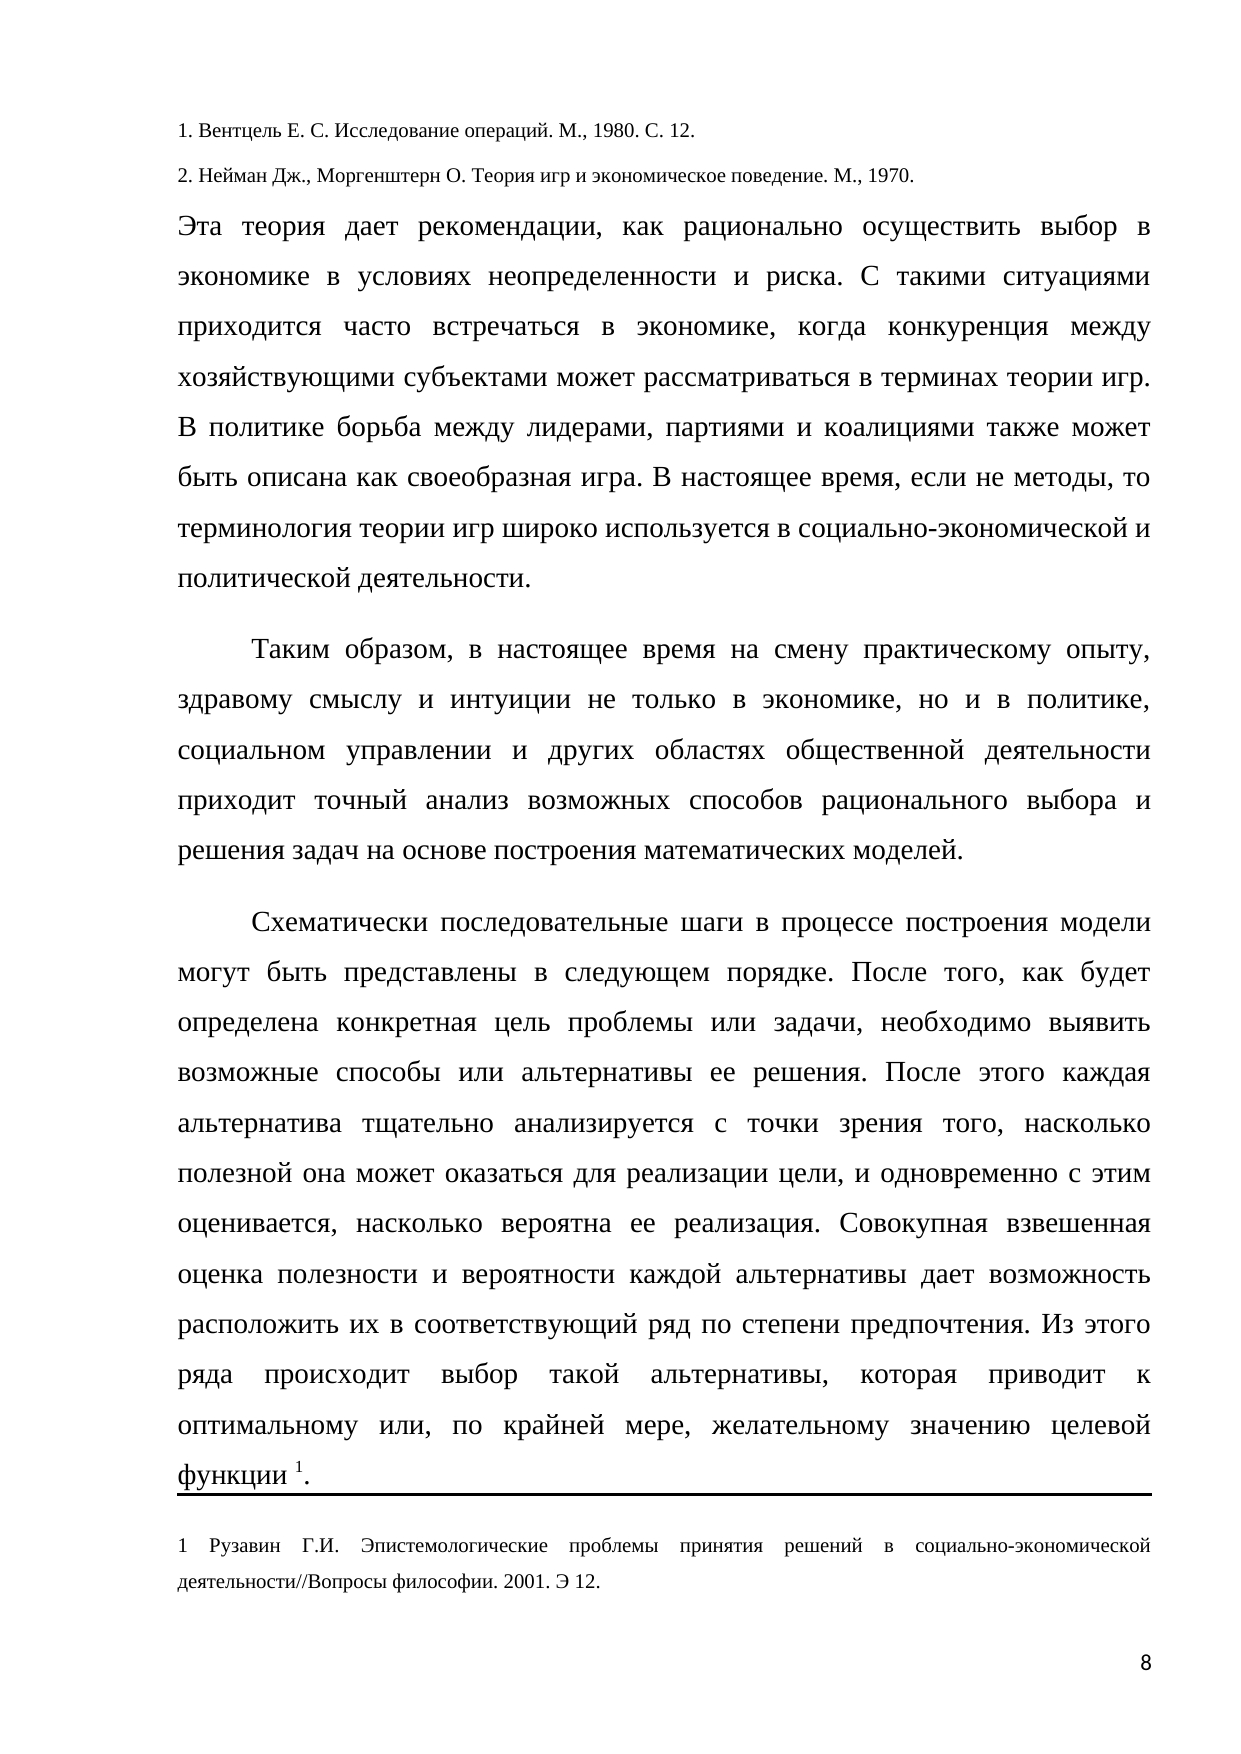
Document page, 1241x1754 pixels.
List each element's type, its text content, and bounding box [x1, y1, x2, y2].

text Схематически последовательные шаги в процессе построения модели могут быть представлены в следующем порядке. После того, как будет определена конкретная цель проблемы или задачи, необходимо выявить возможные способы или альтернативы ее решения. После этого каждая альтернатива тщательно анализируется с точки зрения того, насколько полезной она может оказаться для реализации цели, и одновременно с этим оценивается, насколько вероятна ее реализация. Совокупная взвешенная оценка полезности и вероятности каждой альтернативы дает возможность расположить их в соответствующий ряд по степени предпочтения. Из этого ряда происходит выбор такой альтернативы, которая приводит к оптимальному или, по крайней мере, желательному значению целевой функции 1. [177, 904, 1152, 1493]
text 1 Рузавин Г.И. Эпистемологические проблемы принятия решений в социально-экономической деятельности//Вопросы философии. 2001. Э 12. [177, 1533, 1152, 1593]
text Эта теория дает рекомендации, как рационально осуществить выбор в экономике в условиях неопределенности и риска. С такими ситуациями приходится часто встречаться в экономике, когда конкуренция между хозяйствующими субъектами может рассматриваться в терминах теории игр. В политике борьба между лидерами, партиями и коалициями также может быть описана как своеобразная игра. В настоящее время, если не методы, то терминология теории игр широко используется в социально-экономической и политической деятельности. [177, 208, 1152, 594]
text 1. Вентцель Е. С. Исследование операций. М., 1980. С. 12. [177, 118, 1152, 142]
text 2. Нейман Дж., Моргенштерн О. Теория игр и экономическое поведение. М., 1970. [177, 163, 1152, 187]
text Таким образом, в настоящее время на смену практическому опыту, здравому смыслу и интуиции не только в экономике, но и в политике, социальном управлении и других областях общественной деятельности приходит точный анализ возможных способов рационального выбора и решения задач на основе построения математических моделей. [177, 631, 1152, 866]
